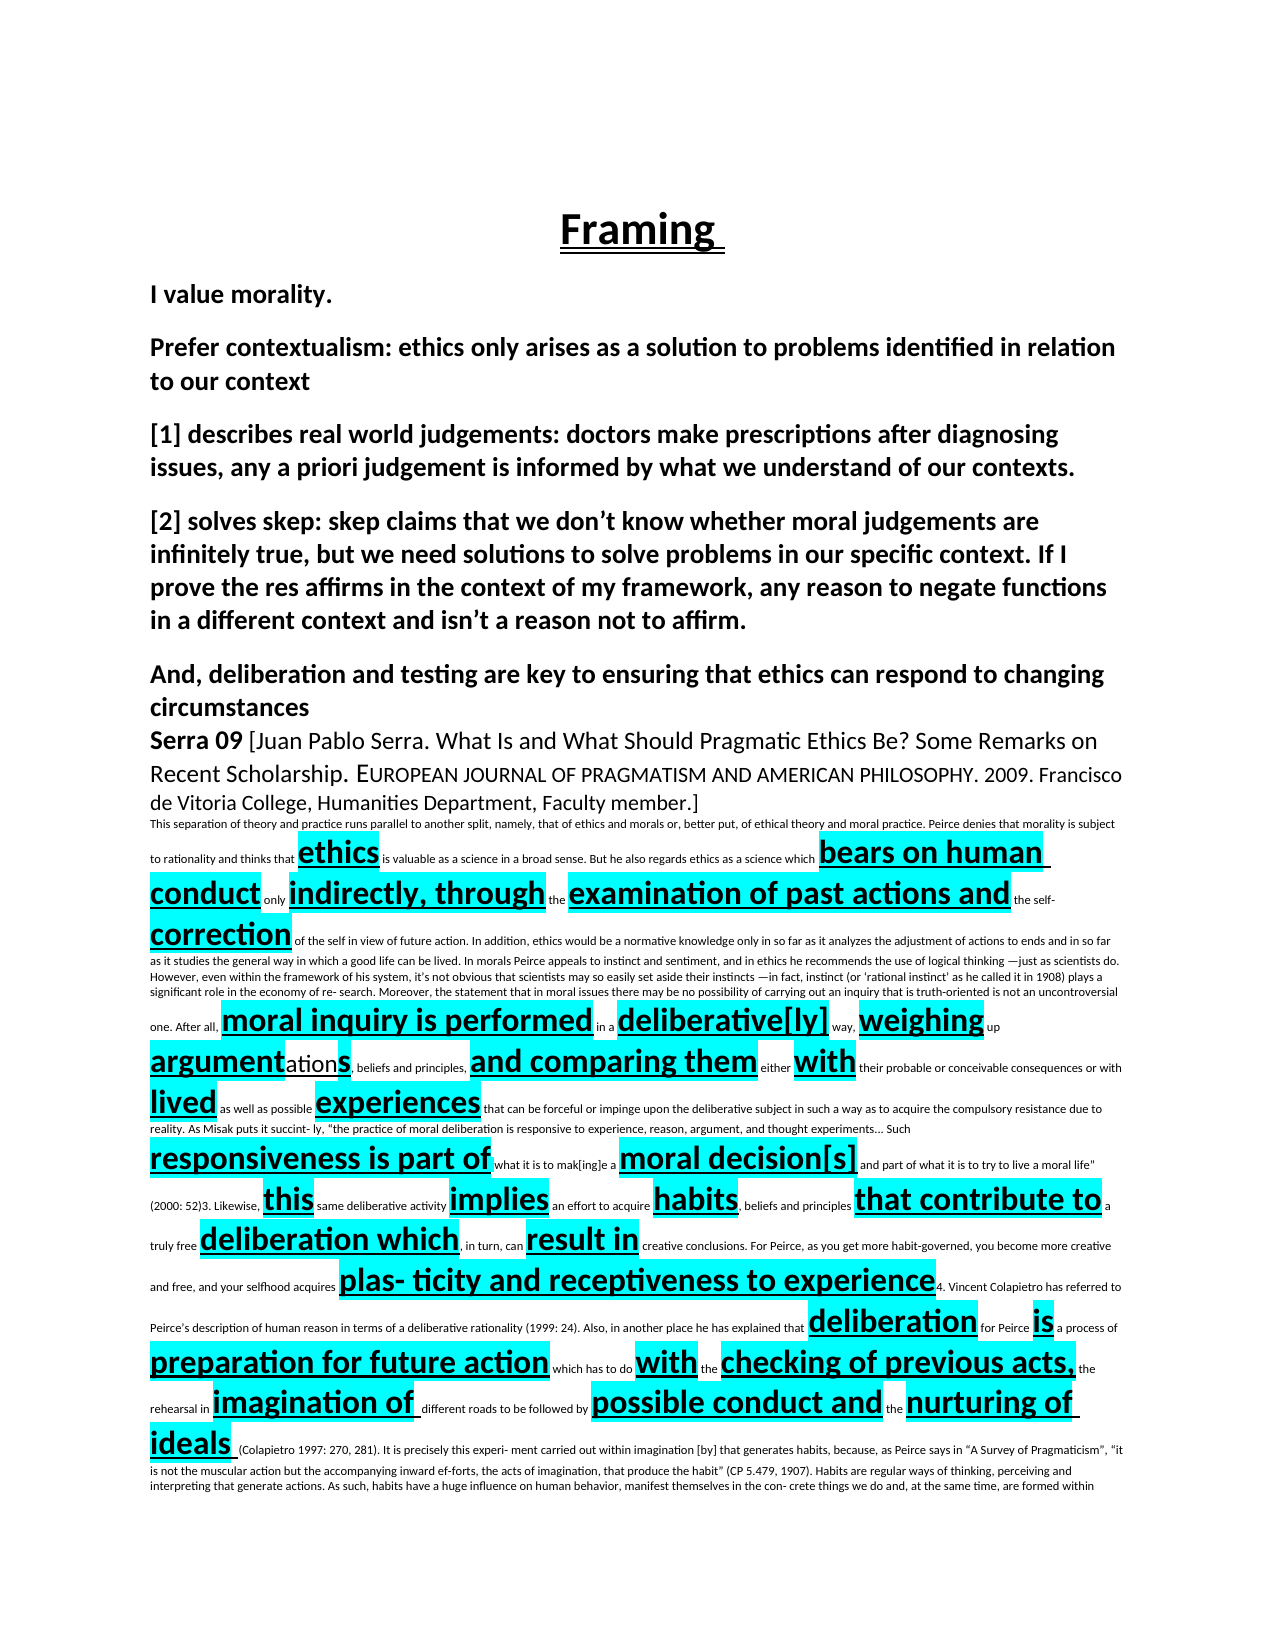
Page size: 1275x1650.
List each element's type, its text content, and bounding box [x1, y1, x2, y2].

subtitle Prefer contextualism: ethics only arises as a solution to problems identified in relation to our context [150, 331, 1125, 397]
subtitle I value morality. [150, 277, 1125, 310]
subtitle And, deliberation and testing are key to ensuring that ethics can respond to changing circumstances [150, 657, 1125, 723]
subtitle [2] solves skep: skep claims that we don’t know whether moral judgements are infinitely true, but we need solutions to solve problems in our specific context. If I prove the res affirms in the context of my framework, any reason to negate functions in a different context and isn’t a reason not to affirm. [150, 504, 1125, 636]
subtitle Framing [150, 200, 1125, 256]
text Serra 09 [Juan Pablo Serra. What Is and What Should Pragmatic Ethics Be? Some Remarks on Recent Scholarship. EUROPEAN JOURNAL OF PRAGMATISM AND AMERICAN PHILOSOPHY. 2009. Francisco de Vitoria College, Humanities Department, Faculty member.] [150, 723, 1125, 816]
subtitle [1] describes real world judgements: doctors make prescriptions after diagnosing issues, any a priori judgement is informed by what we understand of our contexts. [150, 417, 1125, 483]
